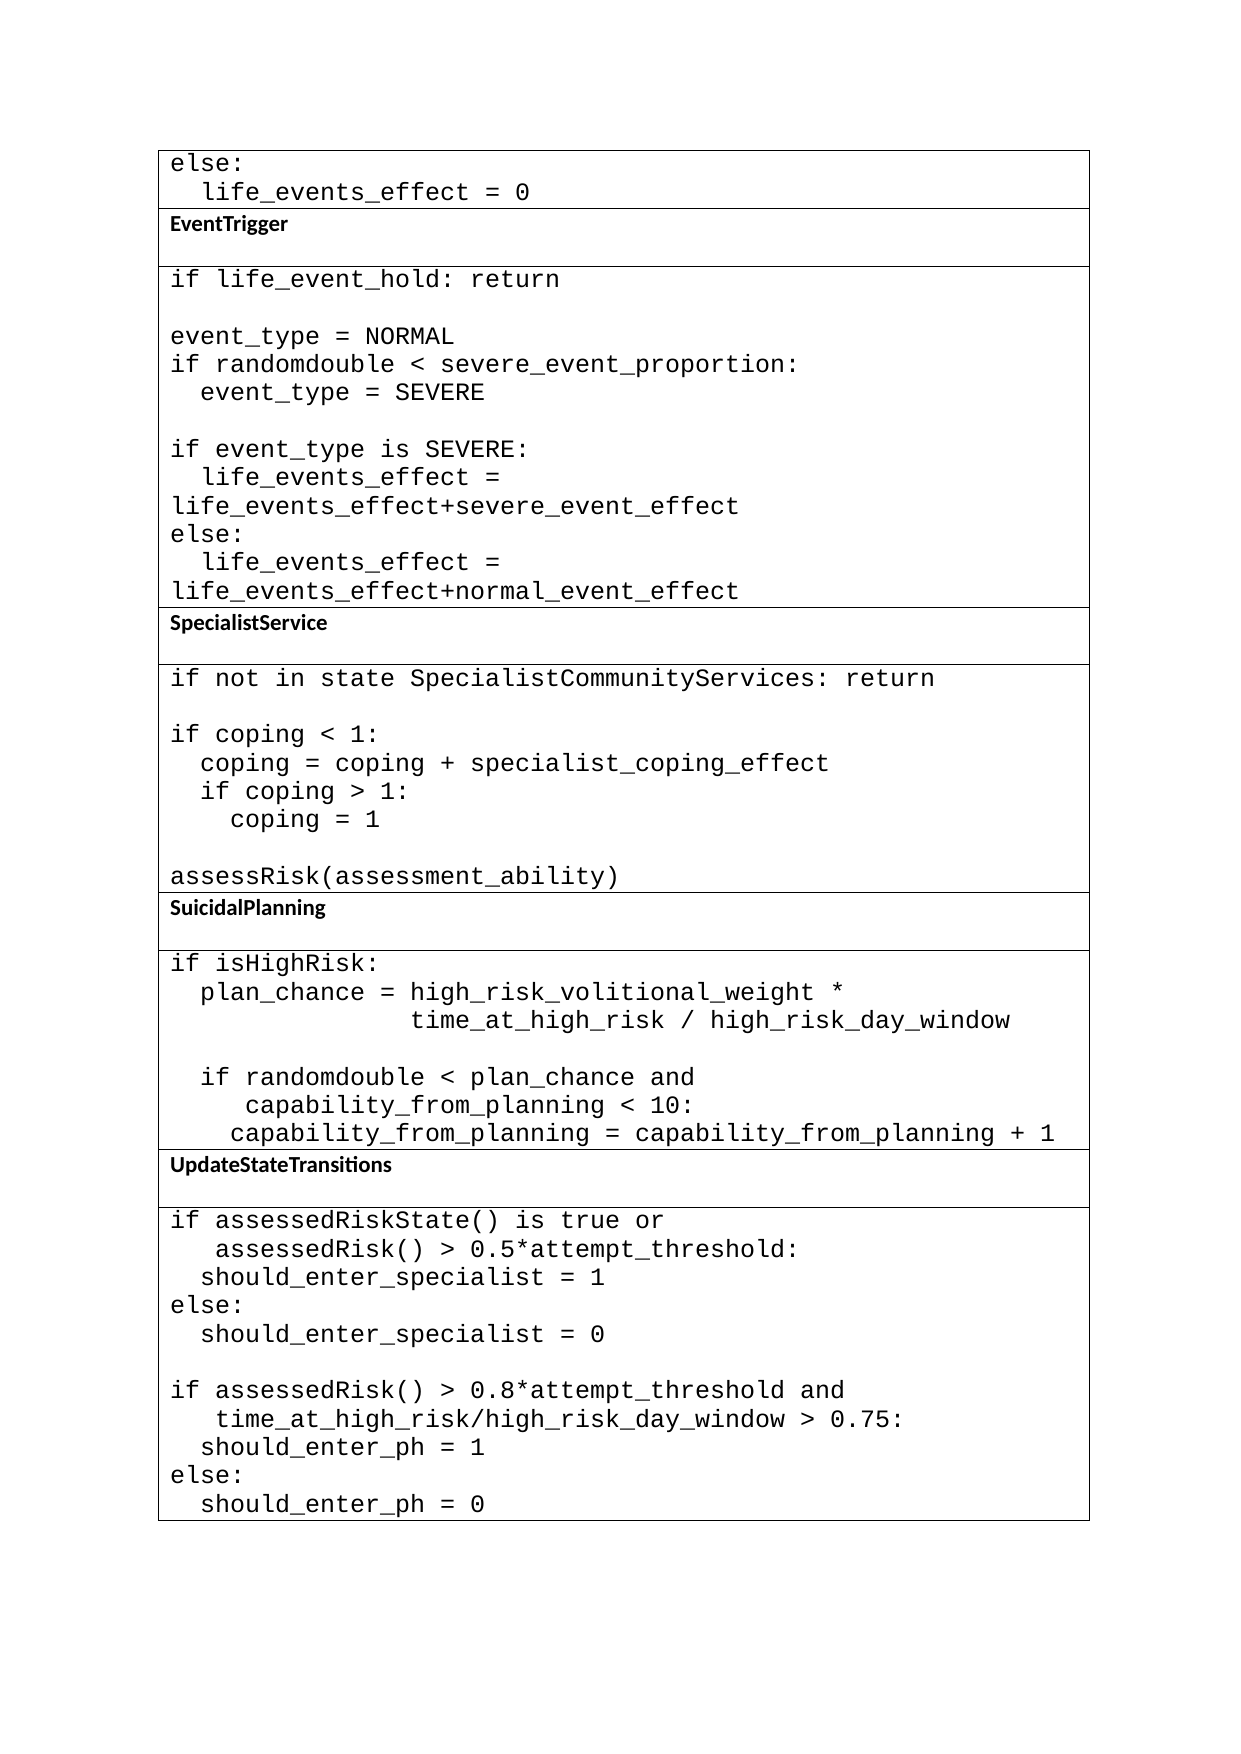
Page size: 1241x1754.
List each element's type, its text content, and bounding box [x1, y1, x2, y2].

table_cell if not in state SpecialistCommunityServices: return if coping < 1: coping = coping + specialist_coping_effect if coping > 1: coping = 1 assessRisk(assessment_ability) [159, 665, 1089, 892]
table_cell EventTrigger [159, 209, 1089, 266]
table_cell SpecialistService [159, 608, 1089, 664]
table_cell UpdateStateTransitions [159, 1150, 1089, 1207]
table_cell if isHighRisk: plan_chance = high_risk_volitional_weight * time_at_high_risk / high_risk_day_window if randomdouble < plan_chance and capability_from_planning < 10: capability_from_planning = capability_from_planning + 1 [159, 951, 1089, 1149]
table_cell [159, 151, 1089, 208]
table_cell if assessedRiskState() is true or assessedRisk() > 0.5*attempt_threshold: should_enter_specialist = 1 else: should_enter_specialist = 0 if assessedRisk() > 0.8*attempt_threshold and time_at_high_risk/high_risk_day_window > 0.75: should_enter_ph = 1 else: should_enter_ph = 0 [159, 1208, 1089, 1520]
table_cell if life_event_hold: return event_type = NORMAL if randomdouble < severe_event_proportion: event_type = SEVERE if event_type is SEVERE: life_events_effect = life_events_effect+severe_event_effect else: life_events_effect = life_events_effect+normal_event_effect [159, 267, 1089, 607]
table_cell SuicidalPlanning [159, 893, 1089, 950]
